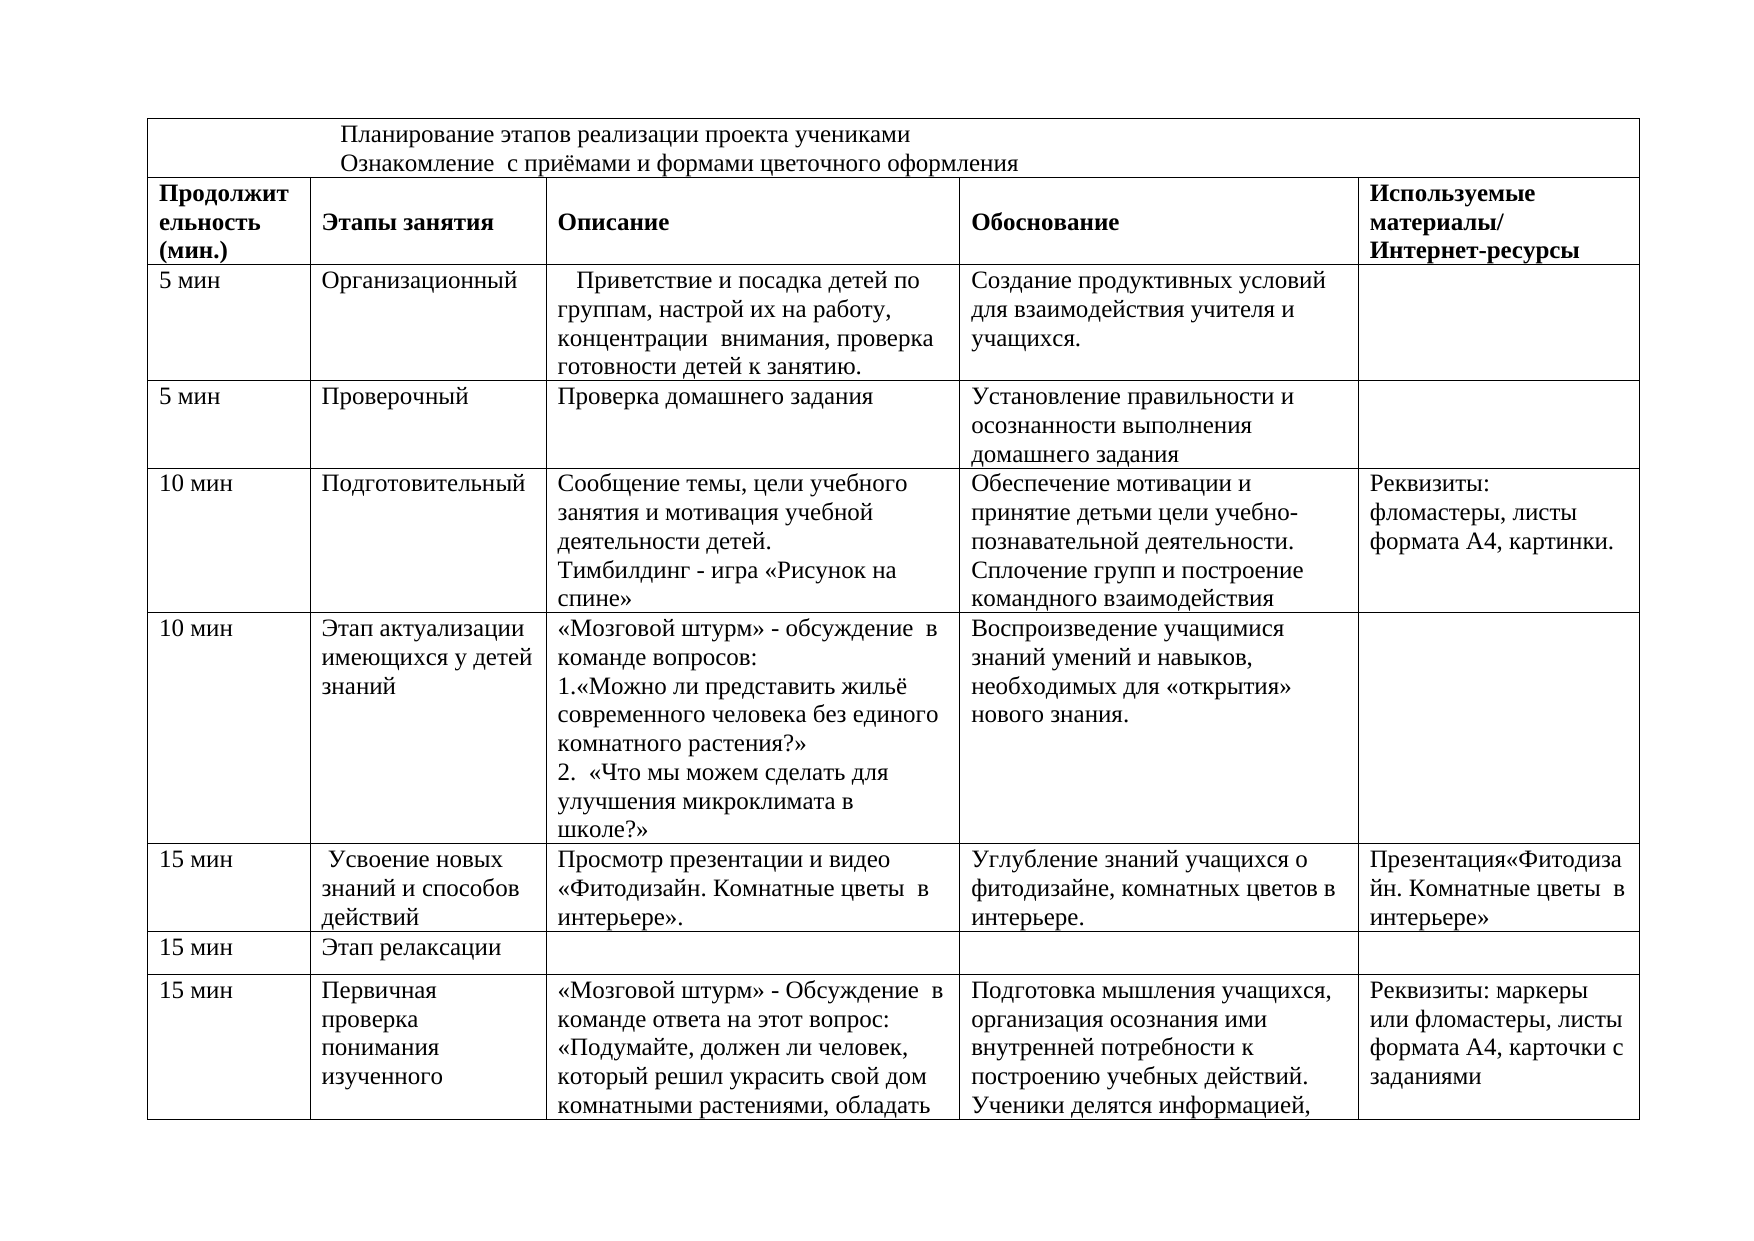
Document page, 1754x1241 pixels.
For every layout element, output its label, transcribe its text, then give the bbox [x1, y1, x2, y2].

table_cell Этапы занятия [311, 178, 546, 264]
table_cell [547, 975, 959, 1119]
table_cell Организационный [311, 265, 546, 380]
table_cell Просмотр презентации и видео «Фитодизайн. Комнатные цветы в интерьере». [547, 844, 959, 931]
table_cell Реквизиты: фломастеры, листы формата А4, картинки. [1359, 469, 1639, 612]
table_cell Презентация«Фитодизайн. Комнатные цветы в интерьере» [1359, 844, 1639, 931]
table_cell Сообщение темы, цели учебного занятия и мотивация учебной деятельности детей. Тимбилдинг - игра «Рисунок на спине» [547, 469, 959, 612]
table_cell [1359, 932, 1639, 974]
table_cell Усвоение новых знаний и способов действий [311, 844, 546, 931]
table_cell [960, 975, 1358, 1119]
table_cell Проверочный [311, 381, 546, 467]
table_cell [1359, 265, 1639, 380]
table_cell 15 мин [148, 932, 310, 974]
table_cell [960, 932, 1358, 974]
table_cell Установление правильности и осознанности выполнения домашнего задания [960, 381, 1358, 467]
table_cell Проверка домашнего задания [547, 381, 959, 467]
table_cell 5 мин [148, 381, 310, 467]
table_cell Обоснование [960, 178, 1358, 264]
table_cell Воспроизведение учащимися знаний умений и навыков, необходимых для «открытия» нового знания. [960, 613, 1358, 843]
table_cell «Мозговой штурм» - обсуждение в команде вопросов: 1.«Можно ли представить жильё современного человека без единого комнатного растения?» 2. «Что мы можем сделать для улучшения микроклимата в школе?» [547, 613, 959, 843]
table_cell Создание продуктивных условий для взаимодействия учителя и учащихся. [960, 265, 1358, 380]
table_cell Описание [547, 178, 959, 264]
table_cell Обеспечение мотивации и принятие детьми цели учебно-познавательной деятельности. Сплочение групп и построение командного взаимодействия [960, 469, 1358, 612]
table_cell 15 мин [148, 975, 310, 1119]
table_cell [311, 975, 546, 1119]
table_cell [1359, 381, 1639, 467]
table_cell Подготовительный [311, 469, 546, 612]
table_cell 10 мин [148, 613, 310, 843]
table_cell 5 мин [148, 265, 310, 380]
table_cell Этап релаксации [311, 932, 546, 974]
table_cell Приветствие и посадка детей по группам, настрой их на работу, концентрации внимания, проверка готовности детей к занятию. [547, 265, 959, 380]
table_cell [547, 932, 959, 974]
table_cell Этап актуализации имеющихся у детей знаний [311, 613, 546, 843]
table_cell [1359, 613, 1639, 843]
table_cell Продолжительность (мин.) [148, 178, 310, 264]
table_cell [1359, 975, 1639, 1119]
table_cell 10 мин [148, 469, 310, 612]
table_cell Углубление знаний учащихся о фитодизайне, комнатных цветов в интерьере. [960, 844, 1358, 931]
table_cell Используемые материалы/ Интернет-ресурсы [1359, 178, 1639, 264]
table_cell 15 мин [148, 844, 310, 931]
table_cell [148, 119, 1639, 177]
